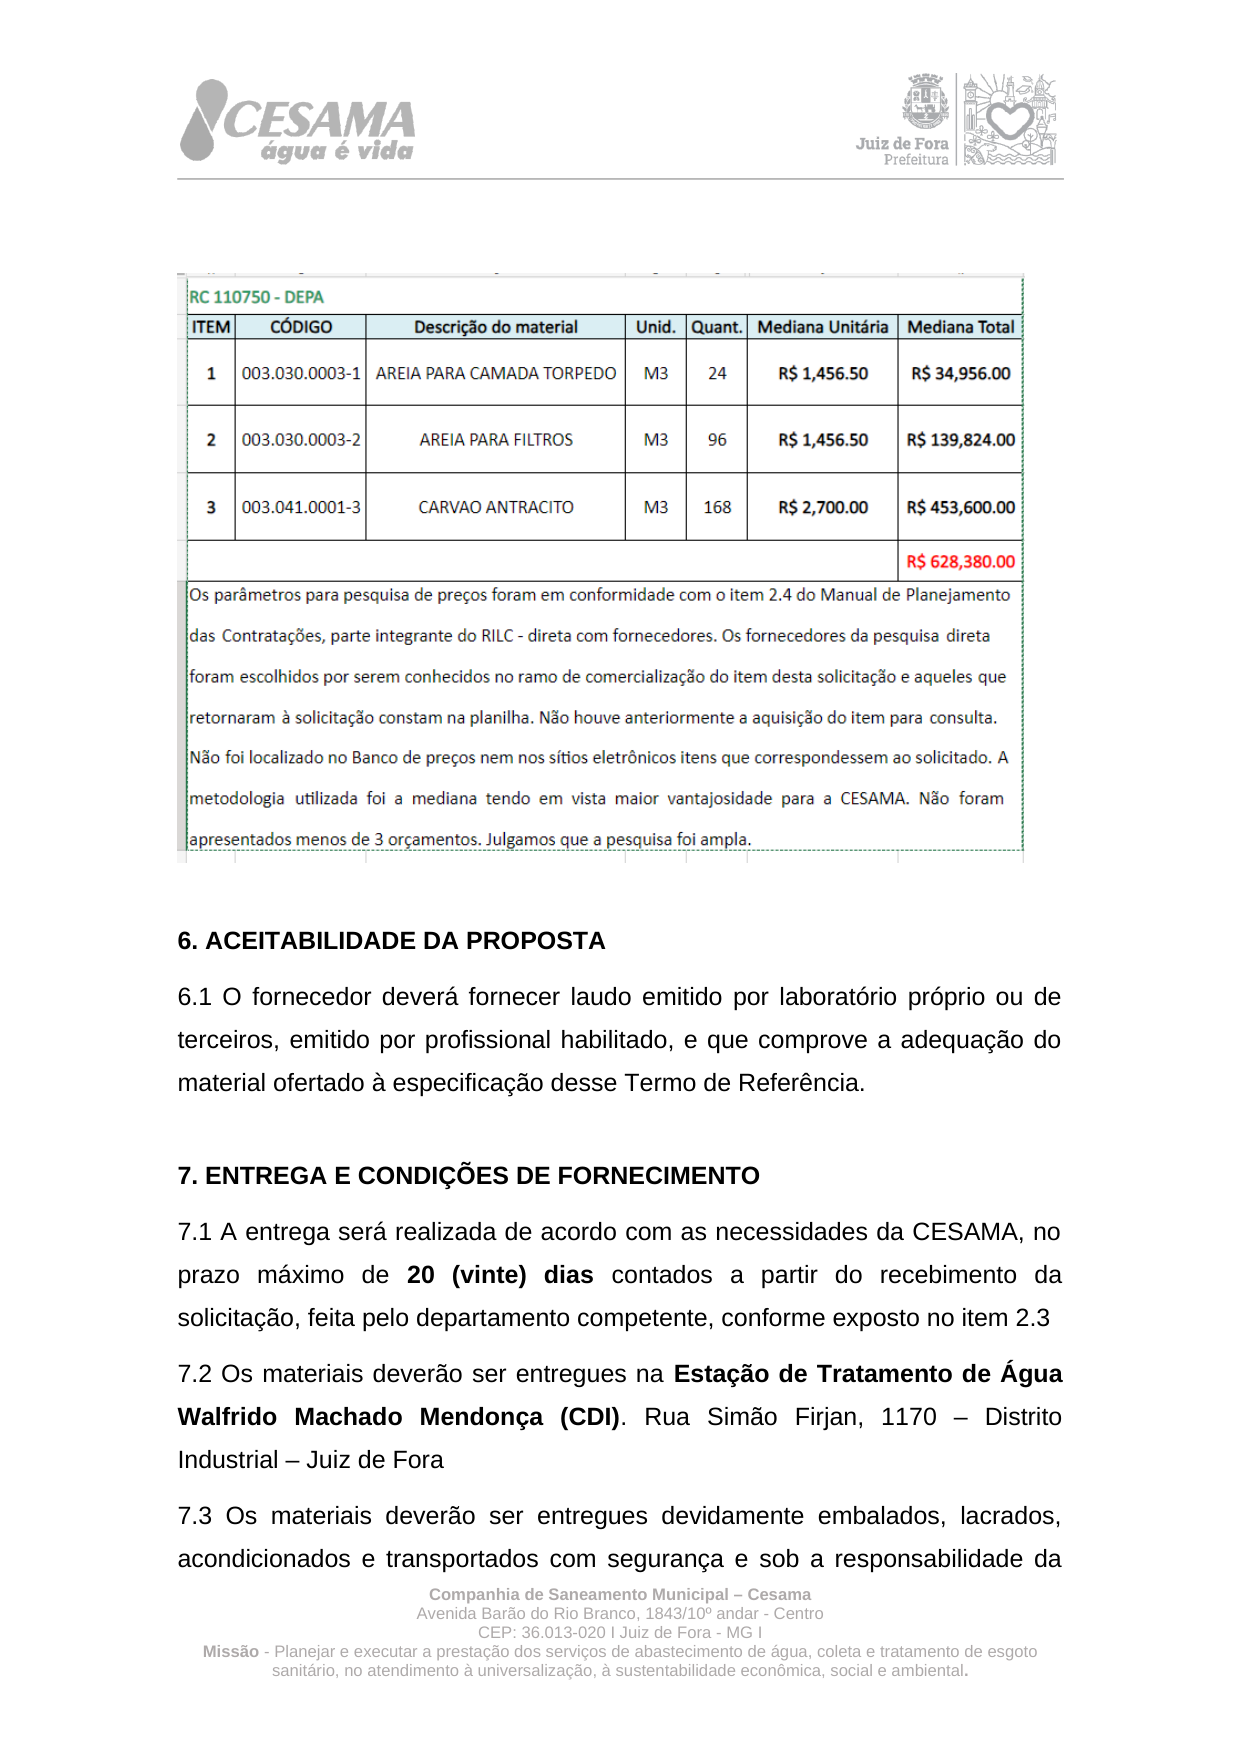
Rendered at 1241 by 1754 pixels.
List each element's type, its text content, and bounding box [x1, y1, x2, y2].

text 7. ENTREGA E CONDIÇÕES DE FORNECIMENTO [177, 1161, 1063, 1190]
text 7.1 A entrega será realizada de acordo com as necessidades da CESAMA, no prazo máximo de 20 (vinte) dias contados a partir do recebimento da solicitação, feita pelo departamento competente, conforme exposto no item 2.3 [177, 1217, 1063, 1332]
picture [177, 73, 1064, 180]
picture [177, 273, 1025, 863]
text 6.1 O fornecedor deverá fornecer laudo emitido por laboratório próprio ou de terceiros, emitido por profissional habilitado, e que comprove a adequação do material ofertado à especificação desse Termo de Referência. [177, 982, 1063, 1097]
text 7.2 Os materiais deverão ser entregues na Estação de Tratamento de Água Walfrido Machado Mendonça (CDI). Rua Simão Firjan, 1170 – Distrito Industrial – Juiz de Fora [177, 1359, 1063, 1474]
text 6. ACEITABILIDADE DA PROPOSTA [177, 926, 1063, 955]
